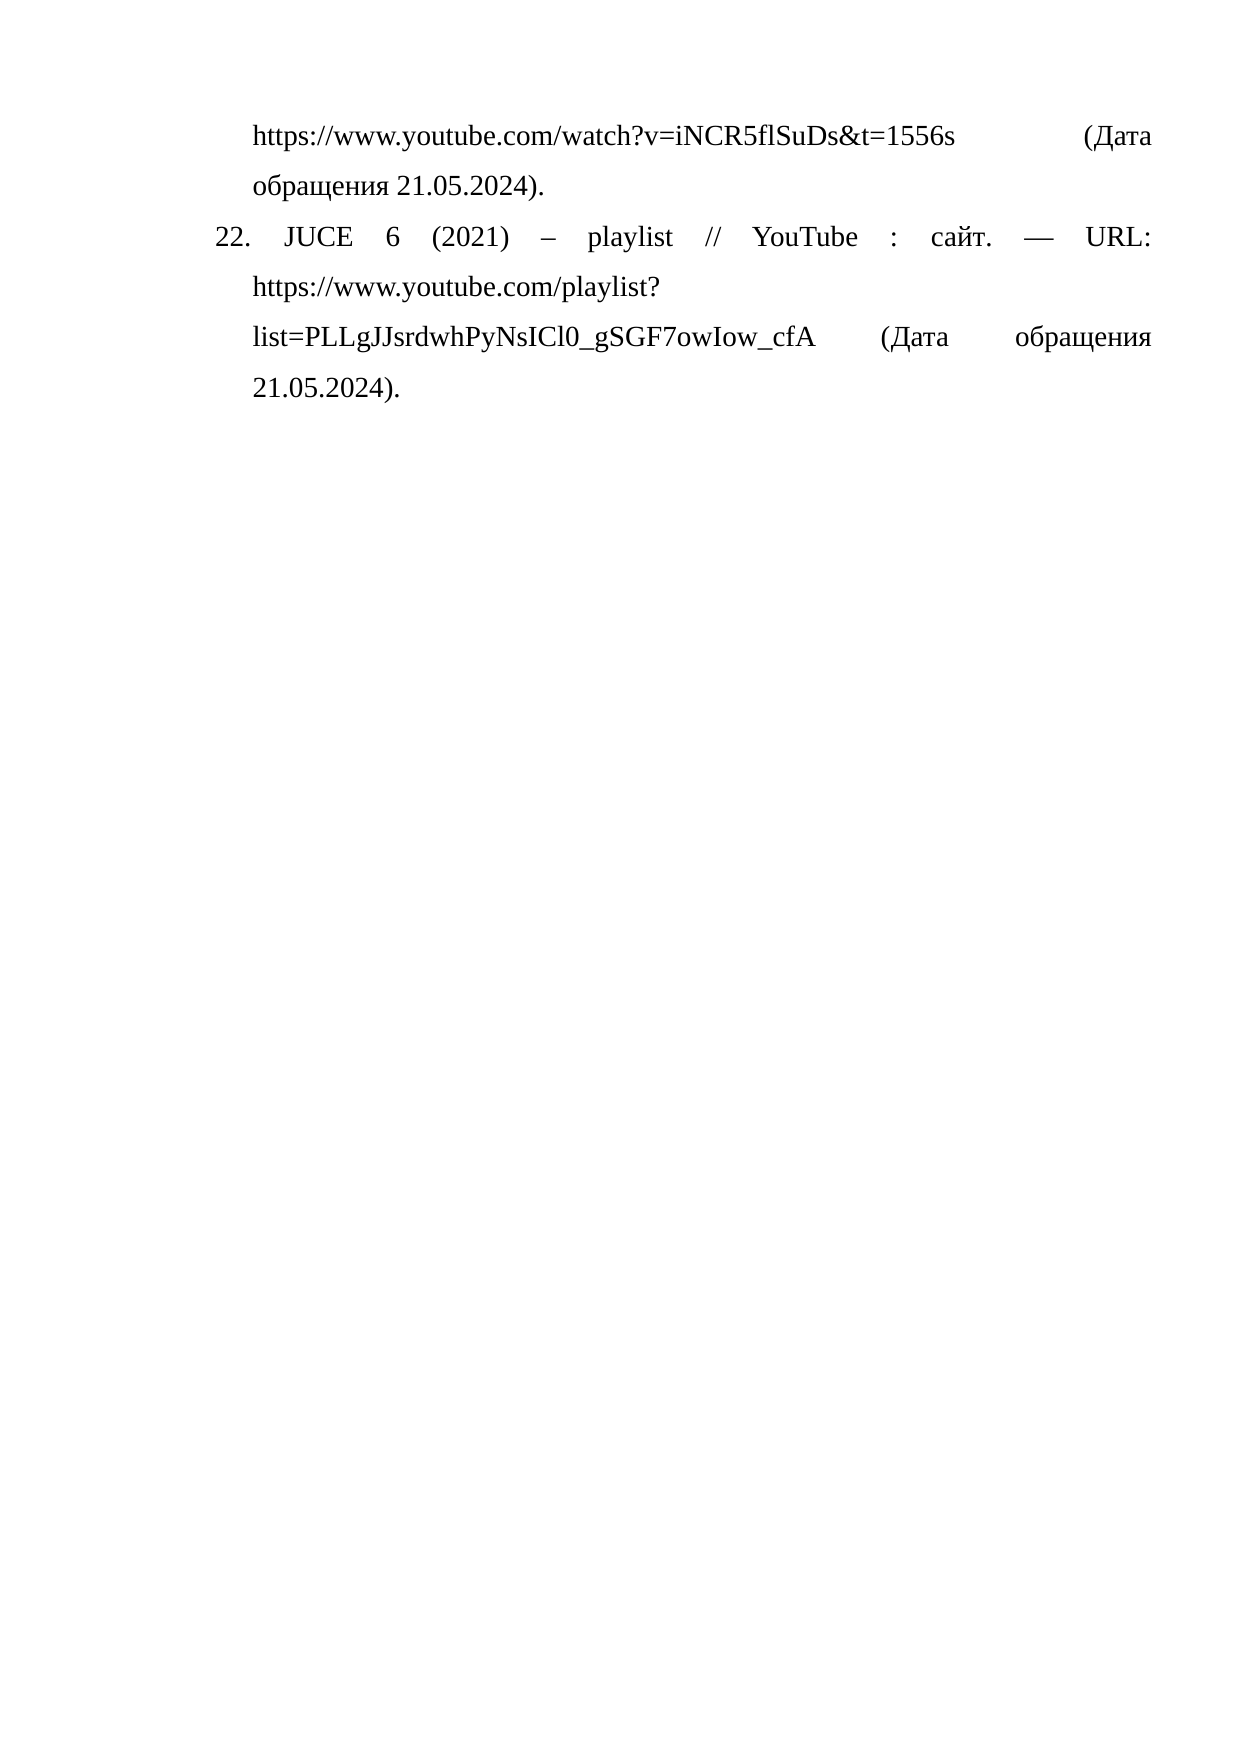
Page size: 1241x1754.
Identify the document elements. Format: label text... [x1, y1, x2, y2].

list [215, 118, 1152, 202]
list JUCE 6 (2021) – playlist // YouTube : сайт. — URL: https://www.youtube.com/playlist?list=PLLgJJsrdwhPyNsICl0_gSGF7owIow_cfA (Дата обращения 21.05.2024). [215, 219, 1152, 403]
